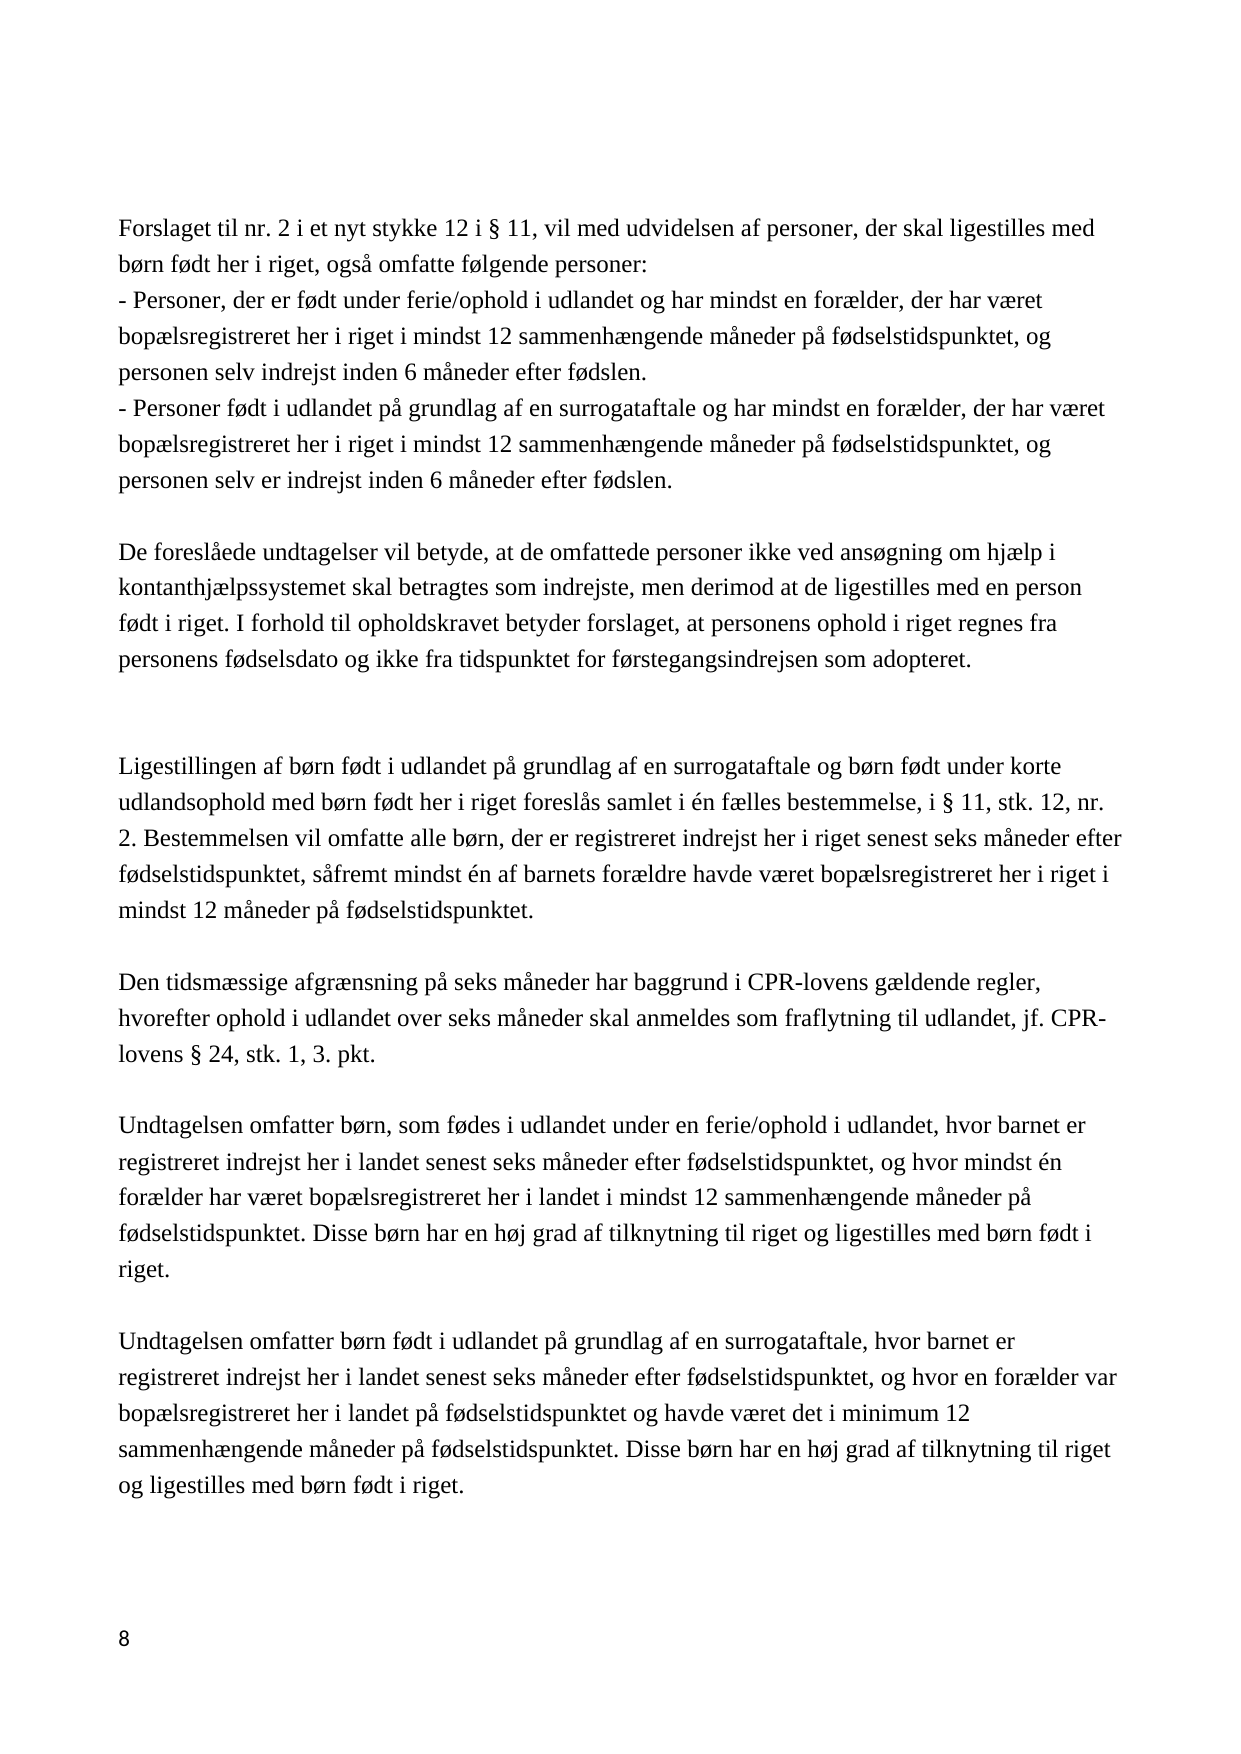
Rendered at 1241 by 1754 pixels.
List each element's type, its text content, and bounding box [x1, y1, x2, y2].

text De foreslåede undtagelser vil betyde, at de omfattede personer ikke ved ansøgning om hjælp i kontanthjælpssystemet skal betragtes som indrejste, men derimod at de ligestilles med en person født i riget. I forhold til opholdskravet betyder forslaget, at personens ophold i riget regnes fra personens fødselsdato og ikke fra tidspunktet for førstegangsindrejsen som adopteret. [118, 537, 1122, 673]
text - Personer født i udlandet på grundlag af en surrogataftale og har mindst en forælder, der har været bopælsregistreret her i riget i mindst 12 sammenhængende måneder på fødselstidspunktet, og personen selv er indrejst inden 6 måneder efter fødslen. [118, 393, 1122, 493]
text - Personer, der er født under ferie/ophold i udlandet og har mindst en forælder, der har været bopælsregistreret her i riget i mindst 12 sammenhængende måneder på fødselstidspunktet, og personen selv indrejst inden 6 måneder efter fødslen. [118, 285, 1122, 386]
text Ligestillingen af børn født i udlandet på grundlag af en surrogataftale og børn født under korte udlandsophold med børn født her i riget foreslås samlet i én fælles bestemmelse, i § 11, stk. 12, nr. 2. Bestemmelsen vil omfatte alle børn, der er registreret indrejst her i riget senest seks måneder efter fødselstidspunktet, såfremt mindst én af barnets forældre havde været bopælsregistreret her i riget i mindst 12 måneder på fødselstidspunktet. [118, 751, 1122, 924]
text Forslaget til nr. 2 i et nyt stykke 12 i § 11, vil med udvidelsen af personer, der skal ligestilles med børn født her i riget, også omfatte følgende personer: [118, 213, 1122, 278]
text Undtagelsen omfatter børn, som fødes i udlandet under en ferie/ophold i udlandet, hvor barnet er registreret indrejst her i landet senest seks måneder efter fødselstidspunktet, og hvor mindst én forælder har været bopælsregistreret her i landet i mindst 12 sammenhængende måneder på fødselstidspunktet. Disse børn har en høj grad af tilknytning til riget og ligestilles med børn født i riget. [118, 1075, 1122, 1283]
text Undtagelsen omfatter børn født i udlandet på grundlag af en surrogataftale, hvor barnet er registreret indrejst her i landet senest seks måneder efter fødselstidspunktet, og hvor en forælder var bopælsregistreret her i landet på fødselstidspunktet og havde været det i minimum 12 sammenhængende måneder på fødselstidspunktet. Disse børn har en høj grad af tilknytning til riget og ligestilles med børn født i riget. [118, 1290, 1122, 1499]
text Den tidsmæssige afgrænsning på seks måneder har baggrund i CPR-lovens gældende regler, hvorefter ophold i udlandet over seks måneder skal anmeldes som fraflytning til udlandet, jf. CPR-lovens § 24, stk. 1, 3. pkt. [118, 967, 1122, 1067]
